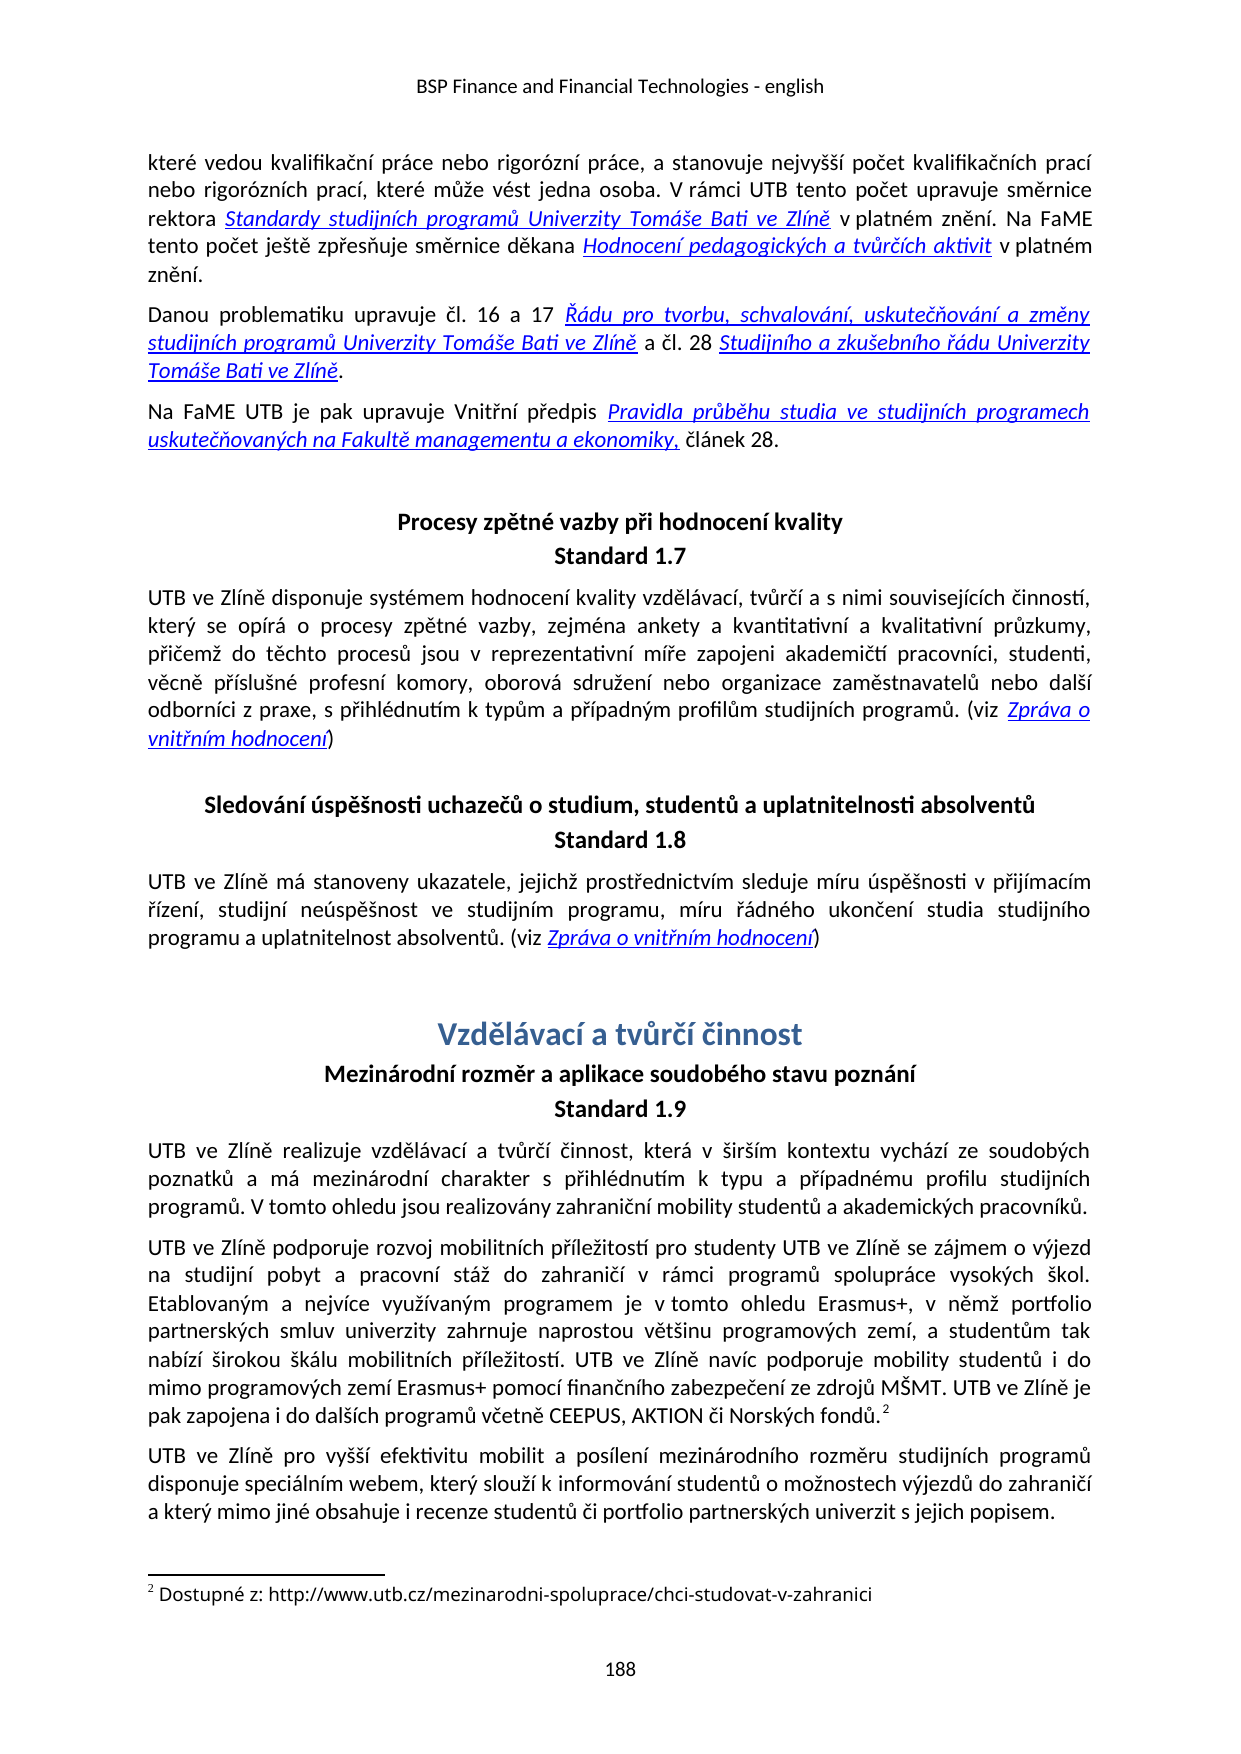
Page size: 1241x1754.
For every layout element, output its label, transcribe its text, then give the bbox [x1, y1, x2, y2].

text UTB ve Zlíně má stanoveny ukazatele, jejichž prostřednictvím sleduje míru úspěšnosti v přijímacím řízení, studijní neúspěšnost ve studijním programu, míru řádného ukončení studia studijního programu a uplatnitelnost absolventů. (viz Zpráva o vnitřním hodnocení) [148, 867, 1093, 951]
text Vzdělávací a tvůrčí činnost [148, 1013, 1093, 1054]
text Mezinárodní rozměr a aplikace soudobého stavu poznání [148, 1058, 1093, 1089]
text UTB ve Zlíně podporuje rozvoj mobilitních příležitostí pro studenty UTB ve Zlíně se zájmem o výjezd na studijní pobyt a pracovní stáž do zahraničí v rámci programů spolupráce vysokých škol. Etablovaným a nejvíce využívaným programem je v tomto ohledu Erasmus+, v němž portfolio partnerských smluv univerzity zahrnuje naprostou většinu programových zemí, a studentům tak nabízí širokou škálu mobilitních příležitostí. UTB ve Zlíně navíc podporuje mobility studentů i do mimo programových zemí Erasmus+ pomocí finančního zabezpečení ze zdrojů MŠMT. UTB ve Zlíně je pak zapojena i do dalších programů včetně CEEPUS, AKTION či Norských fondů. [148, 1233, 1093, 1429]
text UTB ve Zlíně realizuje vzdělávací a tvůrčí činnost, která v širším kontextu vychází ze soudobých poznatků a má mezinárodní charakter s přihlédnutím k typu a případnému profilu studijních programů. V tomto ohledu jsou realizovány zahraniční mobility studentů a akademických pracovníků. [148, 1136, 1093, 1220]
text Standard 1.9 [148, 1093, 1093, 1123]
text Danou problematiku upravuje čl. 16 a 17 Řádu pro tvorbu, schvalování, uskutečňování a změny studijních programů Univerzity Tomáše Bati ve Zlíně a čl. 28 Studijního a zkušebního řádu Univerzity Tomáše Bati ve Zlíně. [148, 300, 1093, 384]
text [148, 148, 1093, 288]
text UTB ve Zlíně pro vyšší efektivitu mobilit a posílení mezinárodního rozměru studijních programů disponuje speciálním webem, který slouží k informování studentů o možnostech výjezdů do zahraničí a který mimo jiné obsahuje i recenze studentů či portfolio partnerských univerzit s jejich popisem. [148, 1441, 1093, 1525]
text Standard 1.7 [148, 541, 1093, 571]
text Sledování úspěšnosti uchazečů o studium, studentů a uplatnitelnosti absolventů [148, 789, 1093, 820]
text Procesy zpětné vazby při hodnocení kvality [148, 506, 1093, 536]
text Na FaME UTB je pak upravuje Vnitřní předpis Pravidla průběhu studia ve studijních programech uskutečňovaných na Fakultě managementu a ekonomiky, článek 28. [148, 397, 1093, 453]
text UTB ve Zlíně disponuje systémem hodnocení kvality vzdělávací, tvůrčí a s nimi souvisejících činností, který se opírá o procesy zpětné vazby, zejména ankety a kvantitativní a kvalitativní průzkumy, přičemž do těchto procesů jsou v reprezentativní míře zapojeni akademičtí pracovníci, studenti, věcně příslušné profesní komory, oborová sdružení nebo organizace zaměstnavatelů nebo další odborníci z praxe, s přihlédnutím k typům a případným profilům studijních programů. (viz Zpráva o vnitřním hodnocení) [148, 583, 1093, 752]
text Standard 1.8 [148, 824, 1093, 854]
